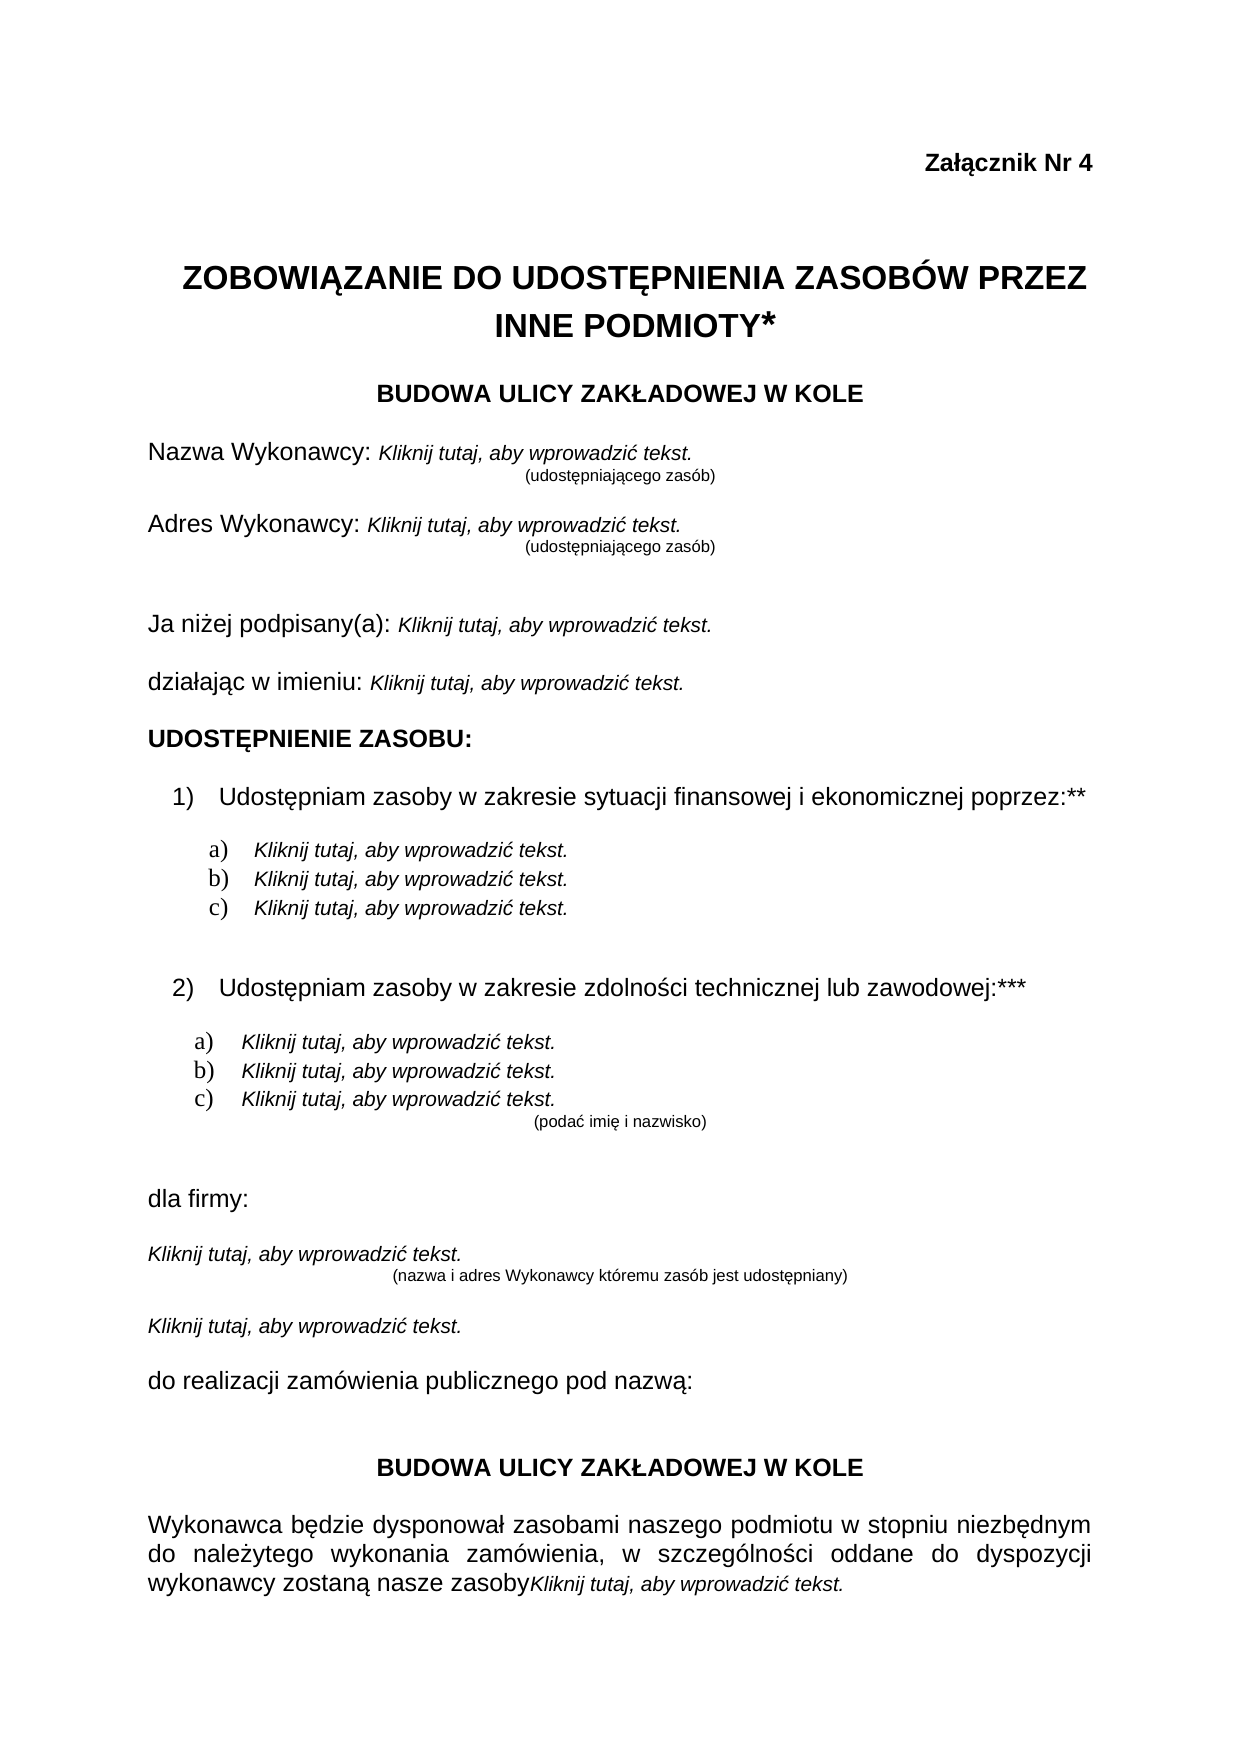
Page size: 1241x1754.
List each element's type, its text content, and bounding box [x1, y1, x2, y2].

text UDOSTĘPNIENIE ZASOBU: [148, 724, 1093, 753]
text Załącznik Nr 4 [823, 148, 1093, 176]
text Adres Wykonawcy: [148, 508, 1093, 537]
text (udostępniającego zasób) [148, 537, 1093, 556]
text (udostępniającego zasób) [148, 465, 1093, 484]
text Ja niżej podpisany(a): [148, 609, 1093, 638]
text dla firmy: [148, 1184, 1093, 1213]
text działając w imieniu: [148, 667, 1093, 695]
text Wykonawca będzie dysponował zasobami naszego podmiotu w stopniu niezbędnym do należytego wykonania zamówienia, w szczególności oddane do dyspozycji wykonawcy zostaną nasze zasoby [148, 1510, 1093, 1596]
text BUDOWA ULICY ZAKŁADOWEJ W KOLE [148, 1452, 1093, 1481]
text BUDOWA ULICY ZAKŁADOWEJ W KOLE [148, 379, 1093, 408]
text (nazwa i adres Wykonawcy któremu zasób jest udostępniany) [148, 1266, 1093, 1285]
text ZOBOWIĄZANIE DO UDOSTĘPNIENIA ZASOBÓW PRZEZ INNE PODMIOTY* [177, 258, 1093, 345]
text do realizacji zamówienia publicznego pod nazwą: [148, 1366, 1093, 1395]
text Nazwa Wykonawcy: [148, 437, 1093, 465]
list Udostępniam zasoby w zakresie sytuacji finansowej i ekonomicznej poprzez:** [183, 782, 1093, 810]
text (podać imię i nazwisko) [148, 1112, 1093, 1131]
list Udostępniam zasoby w zakresie zdolności technicznej lub zawodowej:*** [183, 973, 1093, 1002]
